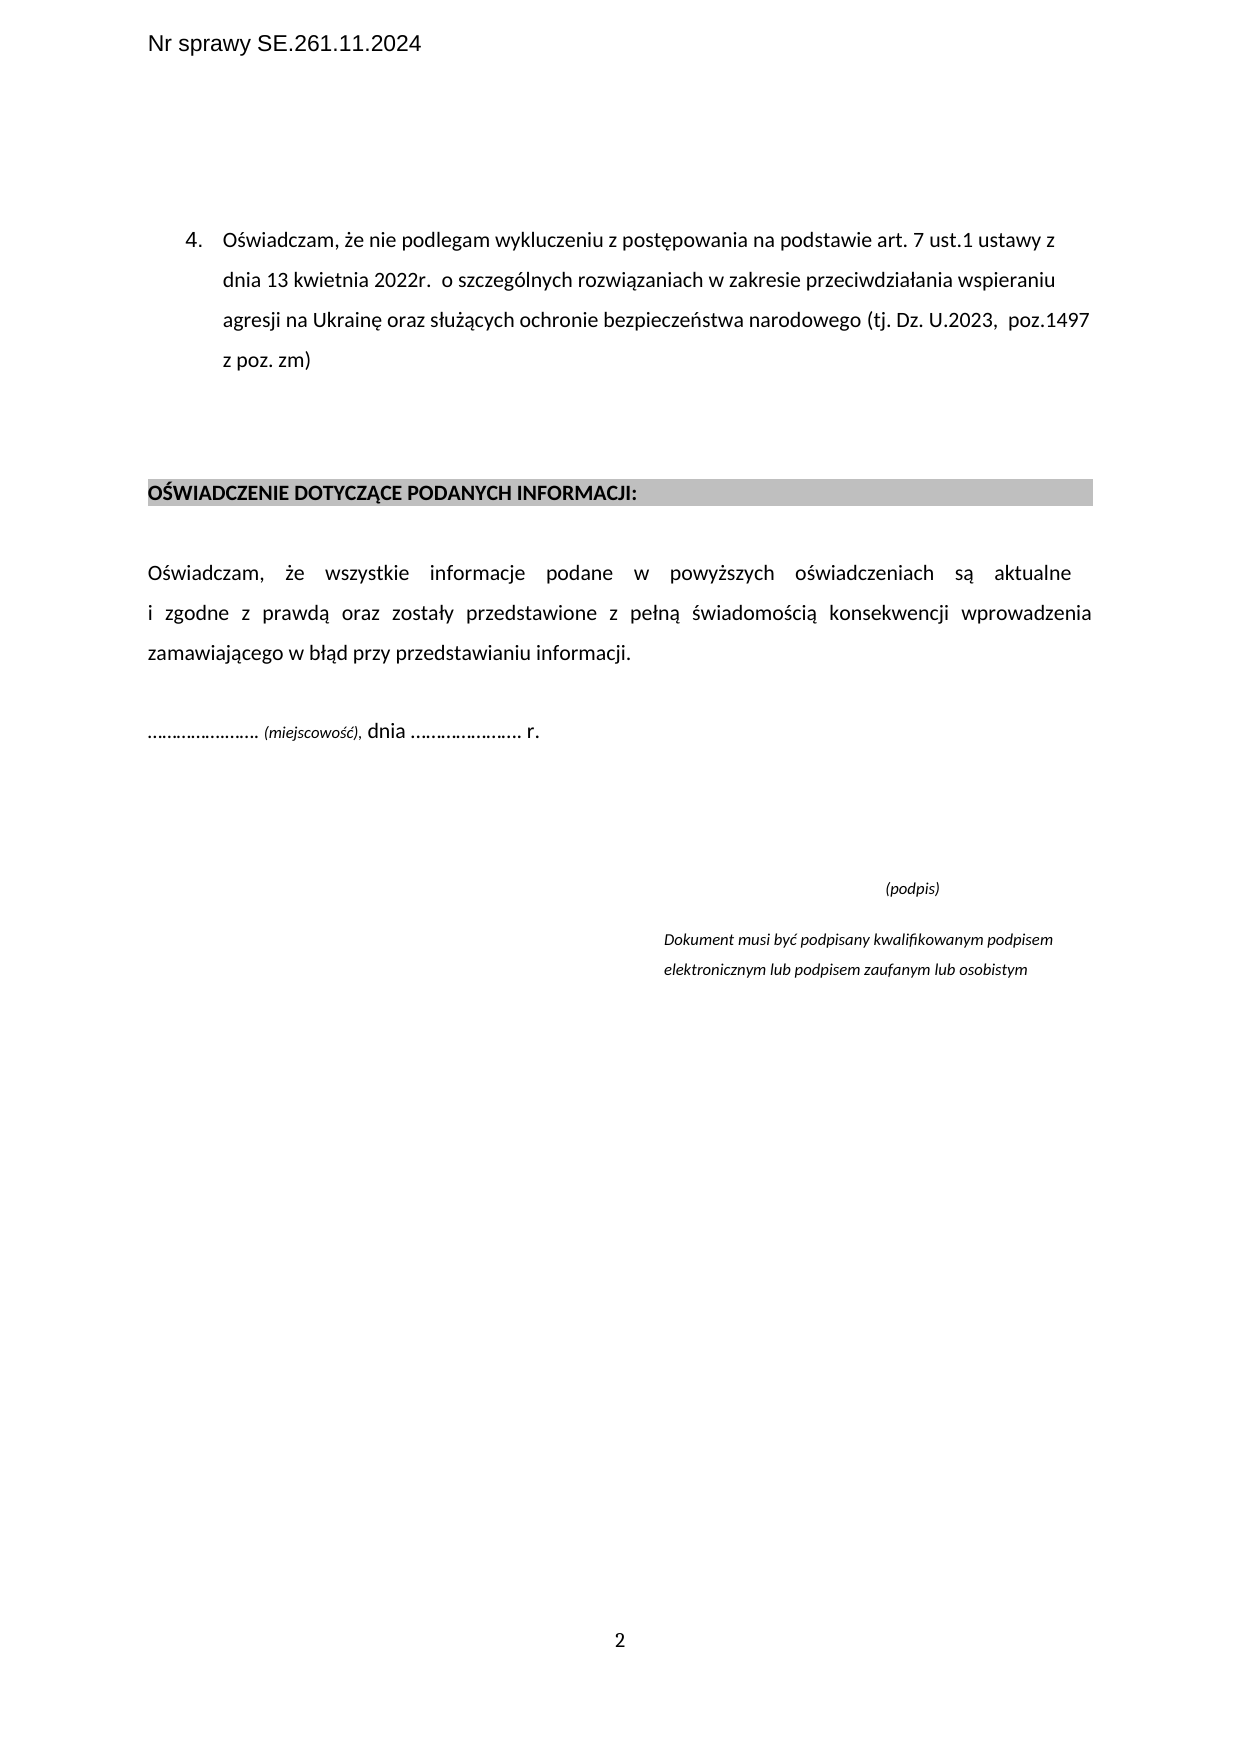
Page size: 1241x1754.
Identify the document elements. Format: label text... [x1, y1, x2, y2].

text (podpis) [812, 833, 1093, 900]
text …………….……. (miejscowość), dnia …………………. r. [148, 717, 1093, 744]
text Oświadczam, że wszystkie informacje podane w powyższych oświadczeniach są aktualne i zgodne z prawdą oraz zostały przedstawione z pełną świadomością konsekwencji wprowadzenia zamawiającego w błąd przy przedstawianiu informacji. [148, 559, 1093, 666]
text elektronicznym lub podpisem zaufanym lub osobistym [590, 959, 1093, 980]
list Oświadczam, że nie podlegam wykluczeniu z postępowania na podstawie art. 7 ust.1 ustawy z dnia 13 kwietnia 2022r. o szczególnych rozwiązaniach w zakresie przeciwdziałania wspieraniu agresji na Ukrainę oraz służących ochronie bezpieczeństwa narodowego (tj. Dz. U.2023, poz.1497 z poz. zm) [185, 226, 1093, 373]
text Dokument musi być podpisany kwalifikowanym podpisem [664, 929, 1093, 949]
text OŚWIADCZENIE DOTYCZĄCE PODANYCH INFORMACJI: [148, 479, 1093, 506]
